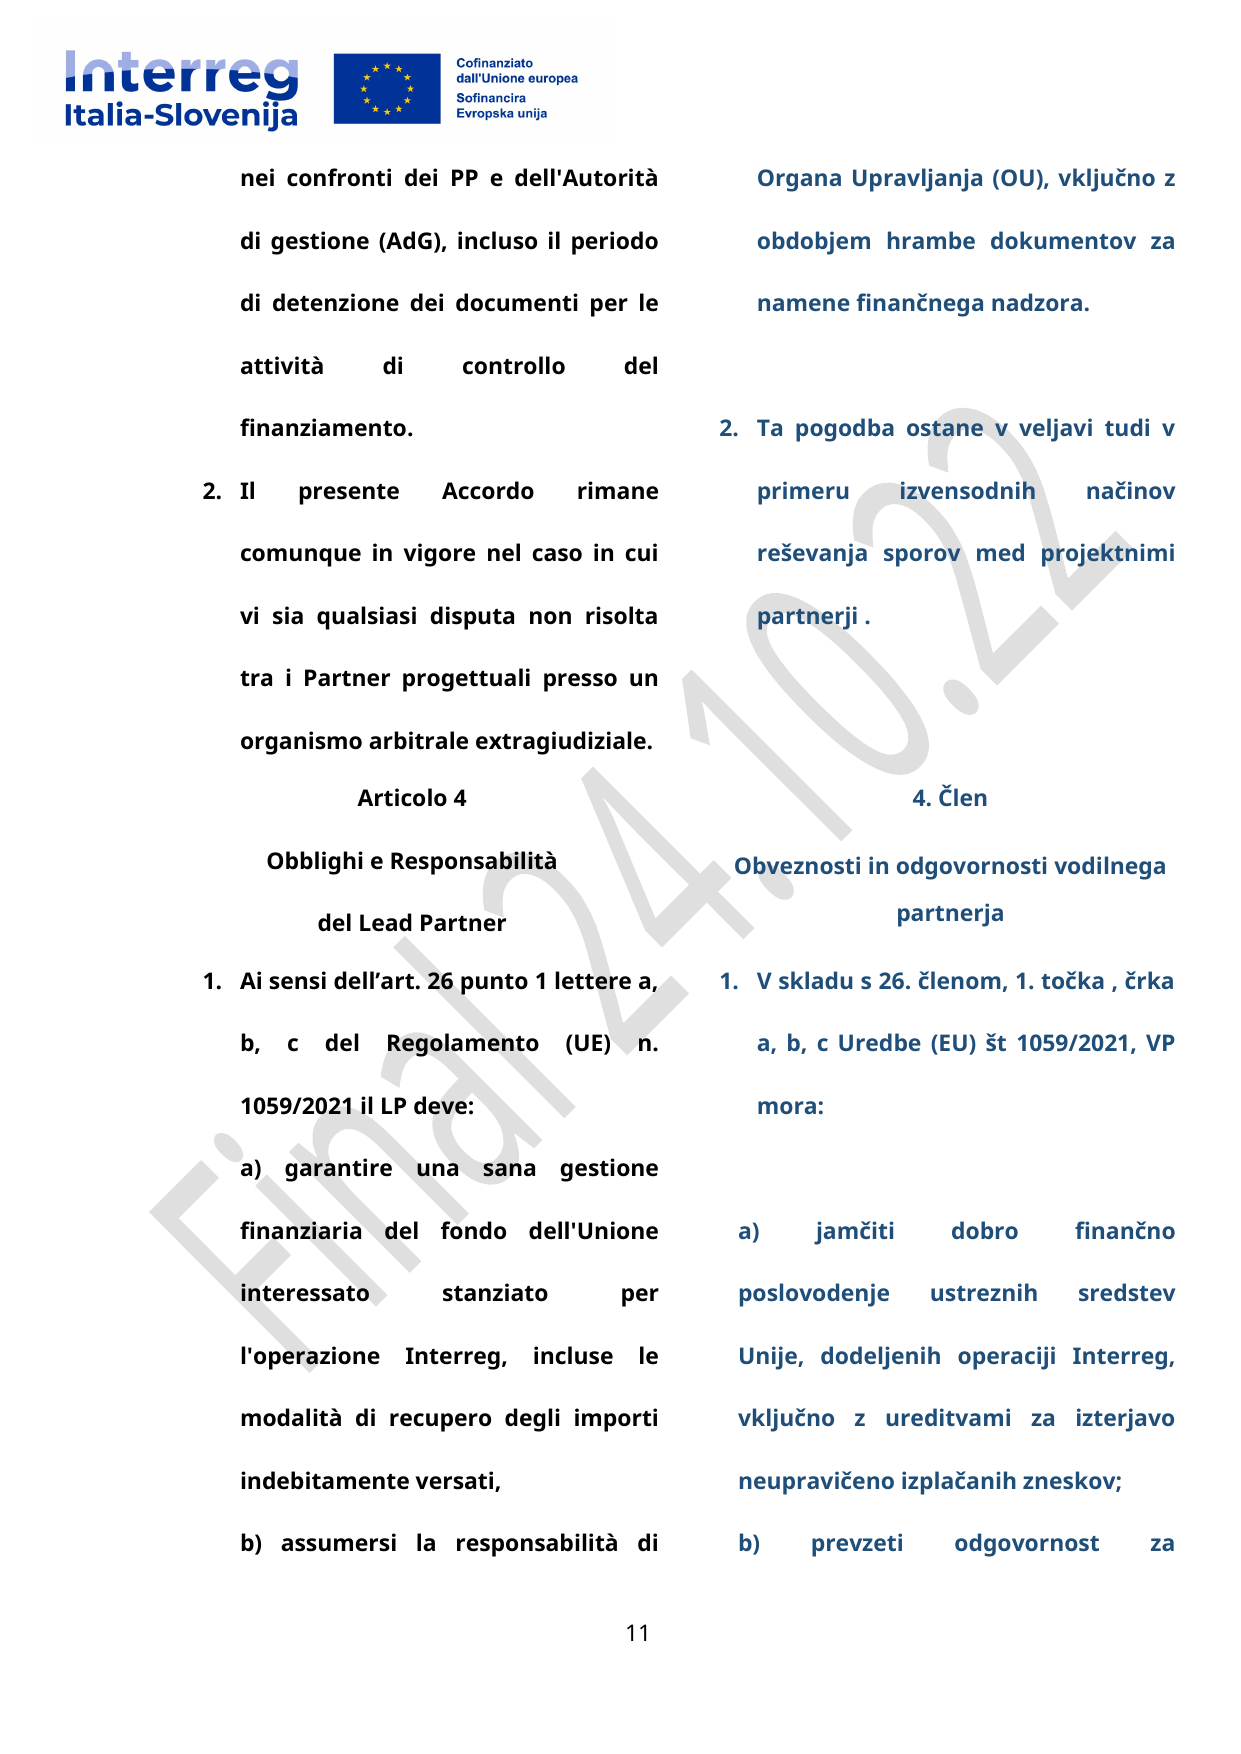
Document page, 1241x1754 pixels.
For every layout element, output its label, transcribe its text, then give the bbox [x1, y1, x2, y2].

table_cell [154, 965, 670, 1559]
table_cell 4. Člen Obveznosti in odgovornosti vodilnega partnerja [670, 783, 1187, 965]
table_cell Articolo 4 Obblighi e Responsabilità del Lead Partner [154, 783, 670, 965]
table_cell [670, 965, 1187, 1559]
picture [31, 15, 615, 140]
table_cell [670, 163, 1187, 782]
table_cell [154, 163, 670, 782]
